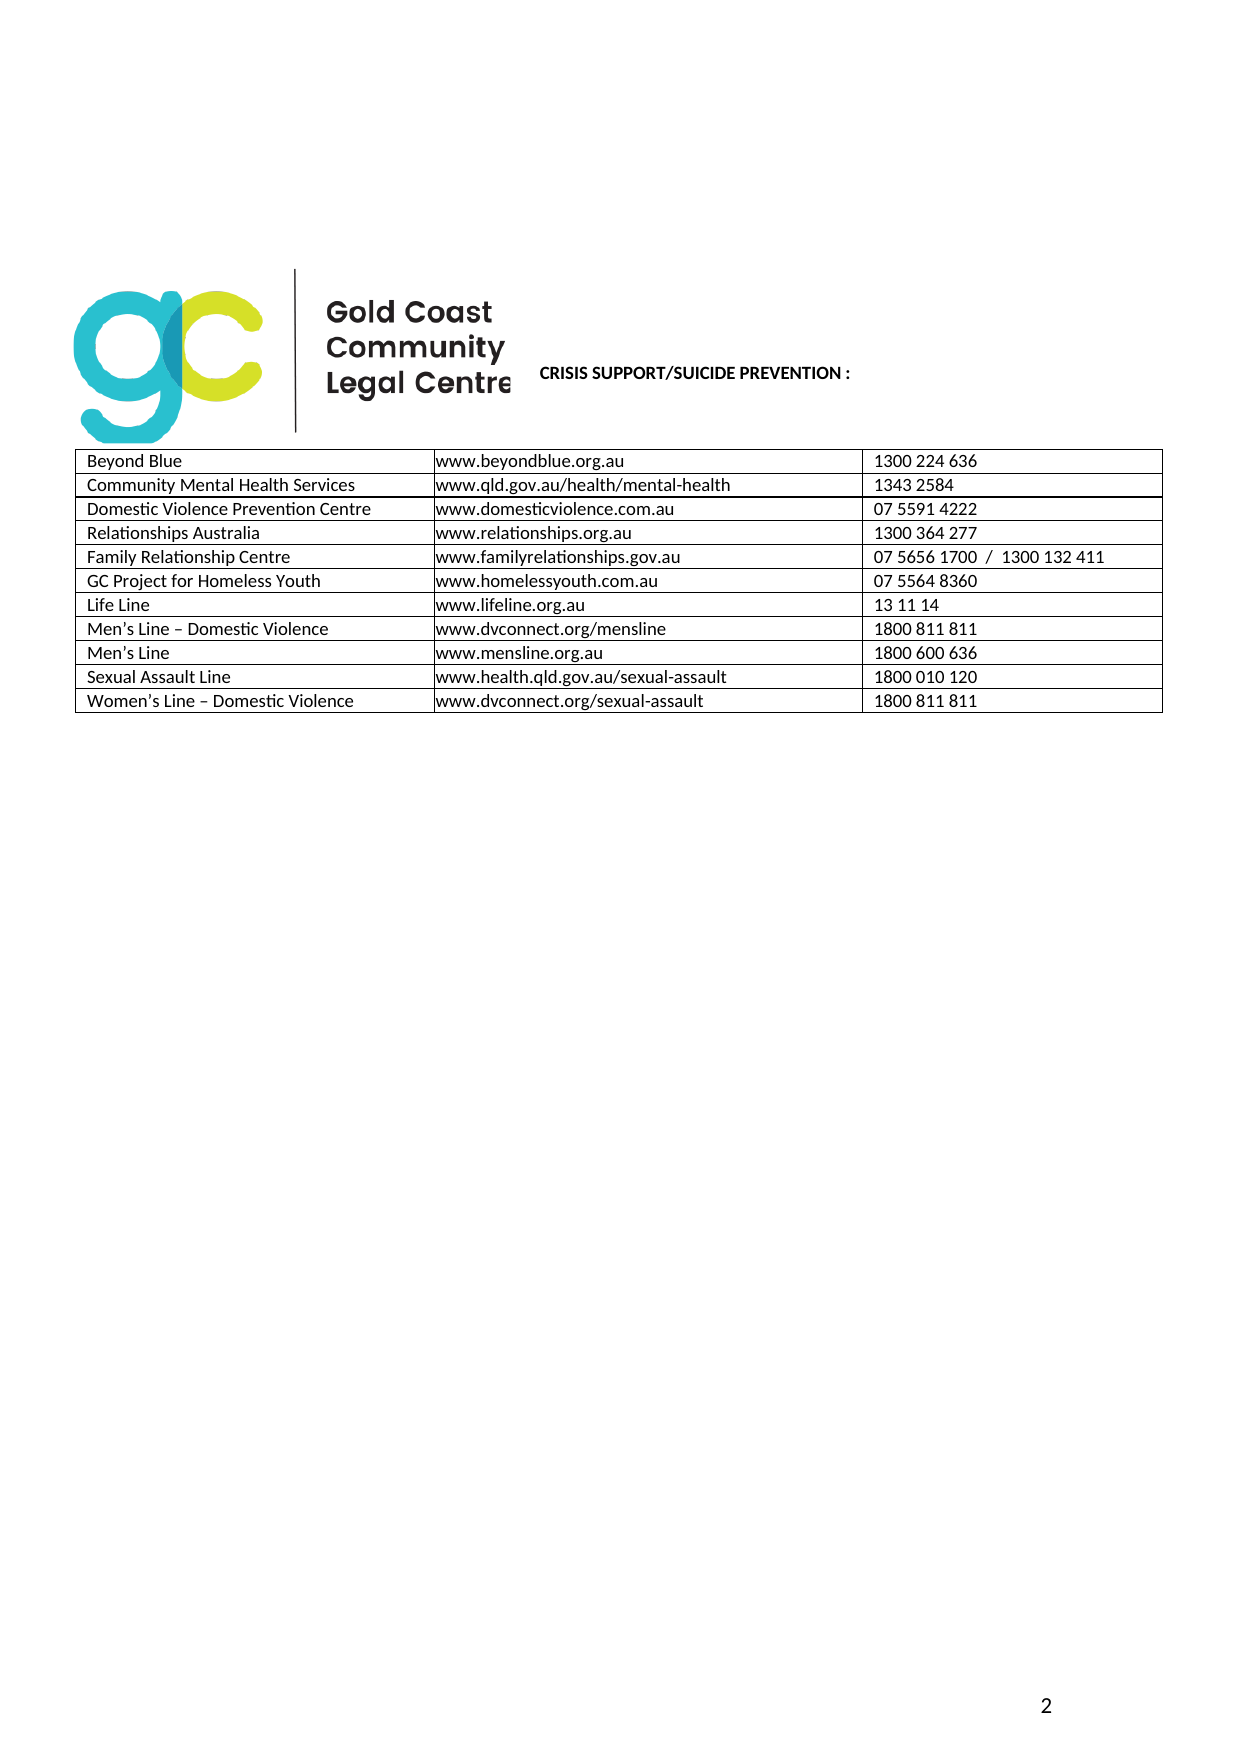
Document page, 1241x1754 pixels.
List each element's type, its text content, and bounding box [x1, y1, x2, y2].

table_cell GC Project for Homeless Youth [76, 569, 434, 592]
table_header Beyond Blue [76, 450, 434, 473]
table_cell 1800 811 811 [863, 689, 1162, 712]
table_cell www.familyrelationships.gov.au [435, 545, 862, 568]
table_cell 13 11 14 [863, 593, 1162, 616]
table_cell 1800 600 636 [863, 641, 1162, 664]
table_cell www.lifeline.org.au [435, 593, 862, 616]
table_cell www.dvconnect.org/mensline [435, 617, 862, 640]
table_cell www.homelessyouth.com.au [435, 569, 862, 592]
table_cell Men’s Line – Domestic Violence [76, 617, 434, 640]
table_cell Women’s Line – Domestic Violence [76, 689, 434, 712]
table_header 1300 224 636 [863, 450, 1162, 473]
table_header www.beyondblue.org.au [435, 450, 862, 473]
table_cell www.dvconnect.org/sexual-assault [435, 689, 862, 712]
table_cell 07 5656 1700 / 1300 132 411 [863, 545, 1162, 568]
table_cell Community Mental Health Services [76, 474, 434, 496]
table_cell Sexual Assault Line [76, 665, 434, 688]
table_cell Men’s Line [76, 641, 434, 664]
table_cell www.relationships.org.au [435, 521, 862, 544]
table_cell Family Relationship Centre [76, 545, 434, 568]
table_cell 1300 364 277 [863, 521, 1162, 544]
table_cell Domestic Violence Prevention Centre [76, 498, 434, 520]
picture [73, 268, 511, 444]
table_cell Relationships Australia [76, 521, 434, 544]
table_cell Life Line [76, 593, 434, 616]
text CRISIS SUPPORT/SUICIDE PREVENTION : [510, 361, 1178, 384]
table_cell 07 5591 4222 [863, 498, 1162, 520]
table_cell 1343 2584 [863, 474, 1162, 496]
table_cell www.domesticviolence.com.au [435, 498, 862, 520]
table_cell 1800 811 811 [863, 617, 1162, 640]
table_cell www.mensline.org.au [435, 641, 862, 664]
table_cell 07 5564 8360 [863, 569, 1162, 592]
table_cell www.health.qld.gov.au/sexual-assault [435, 665, 862, 688]
table_cell www.qld.gov.au/health/mental-health [435, 474, 862, 496]
table_cell 1800 010 120 [863, 665, 1162, 688]
